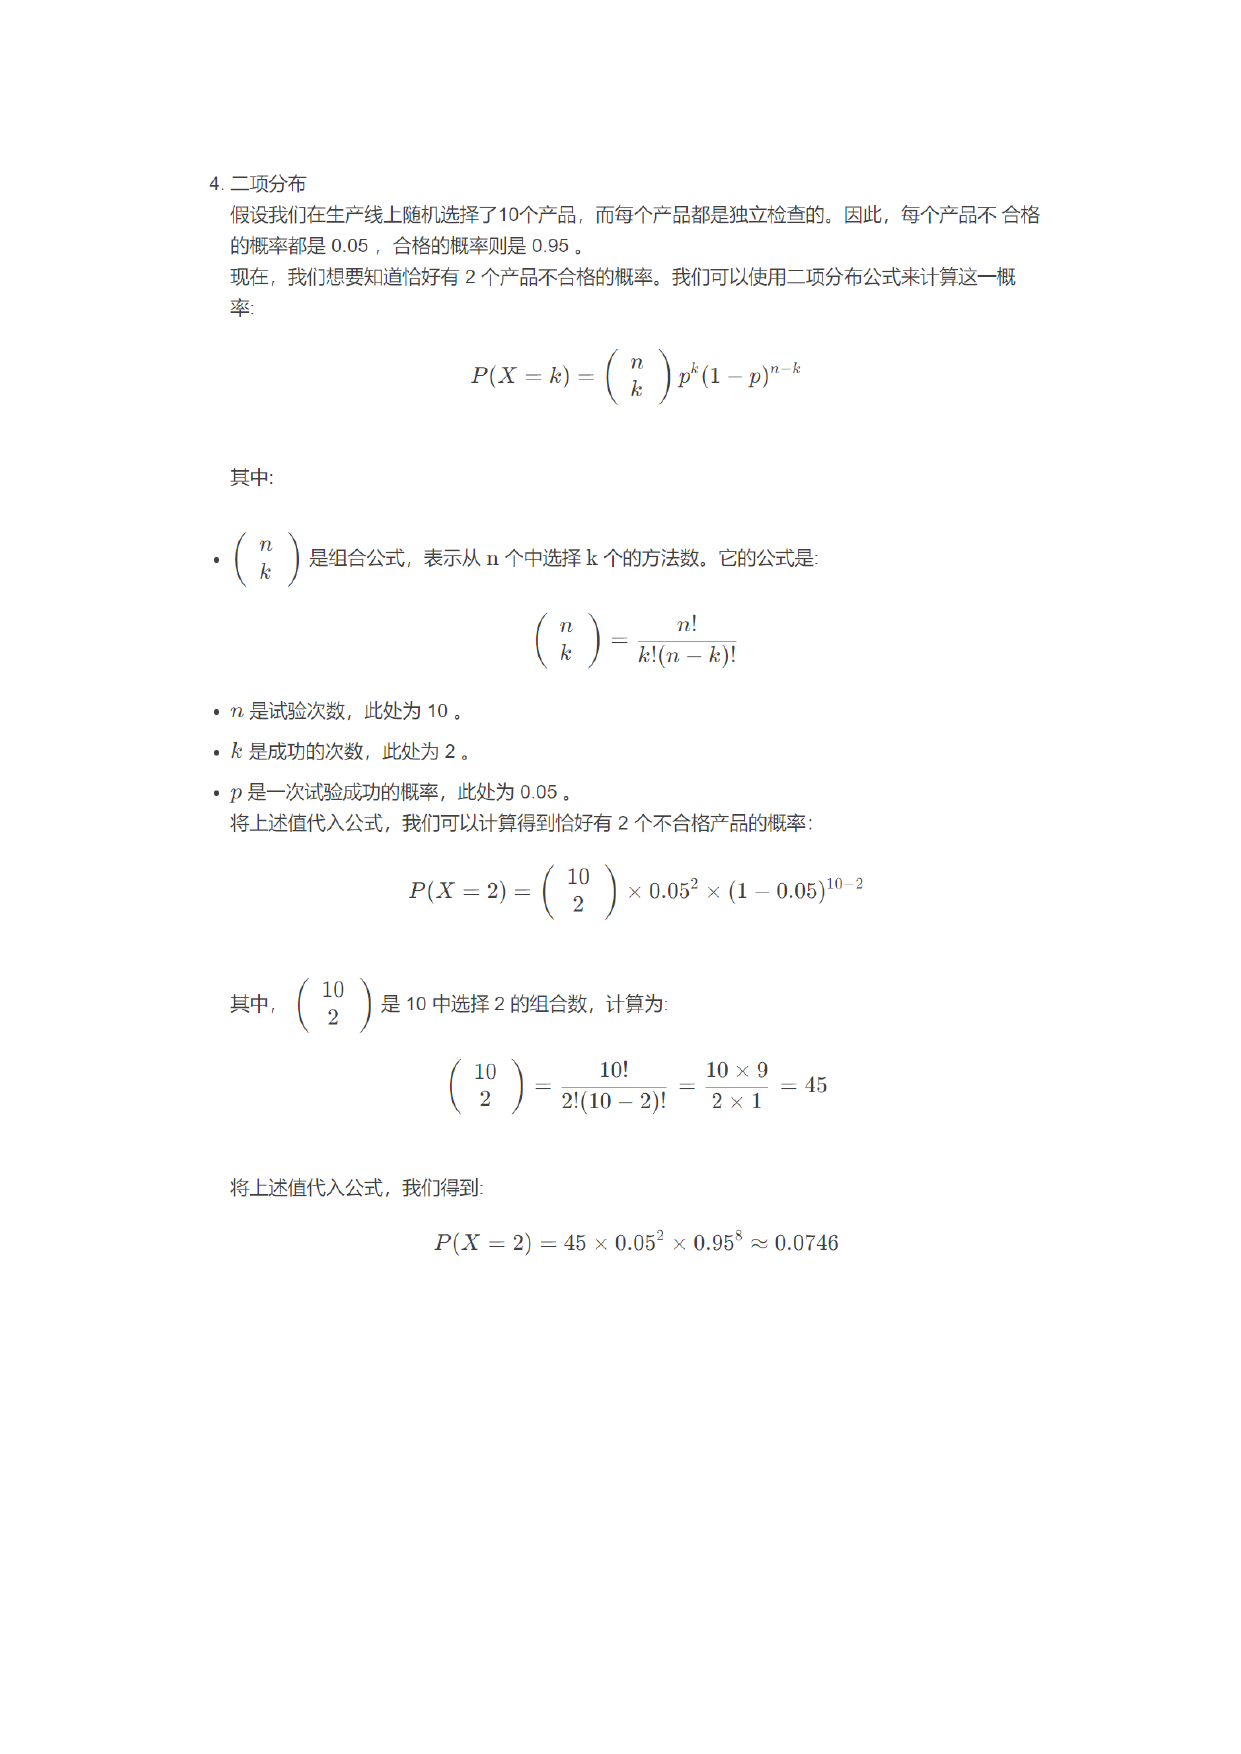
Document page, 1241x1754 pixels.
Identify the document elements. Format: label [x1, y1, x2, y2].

picture [187, 162, 1052, 1283]
